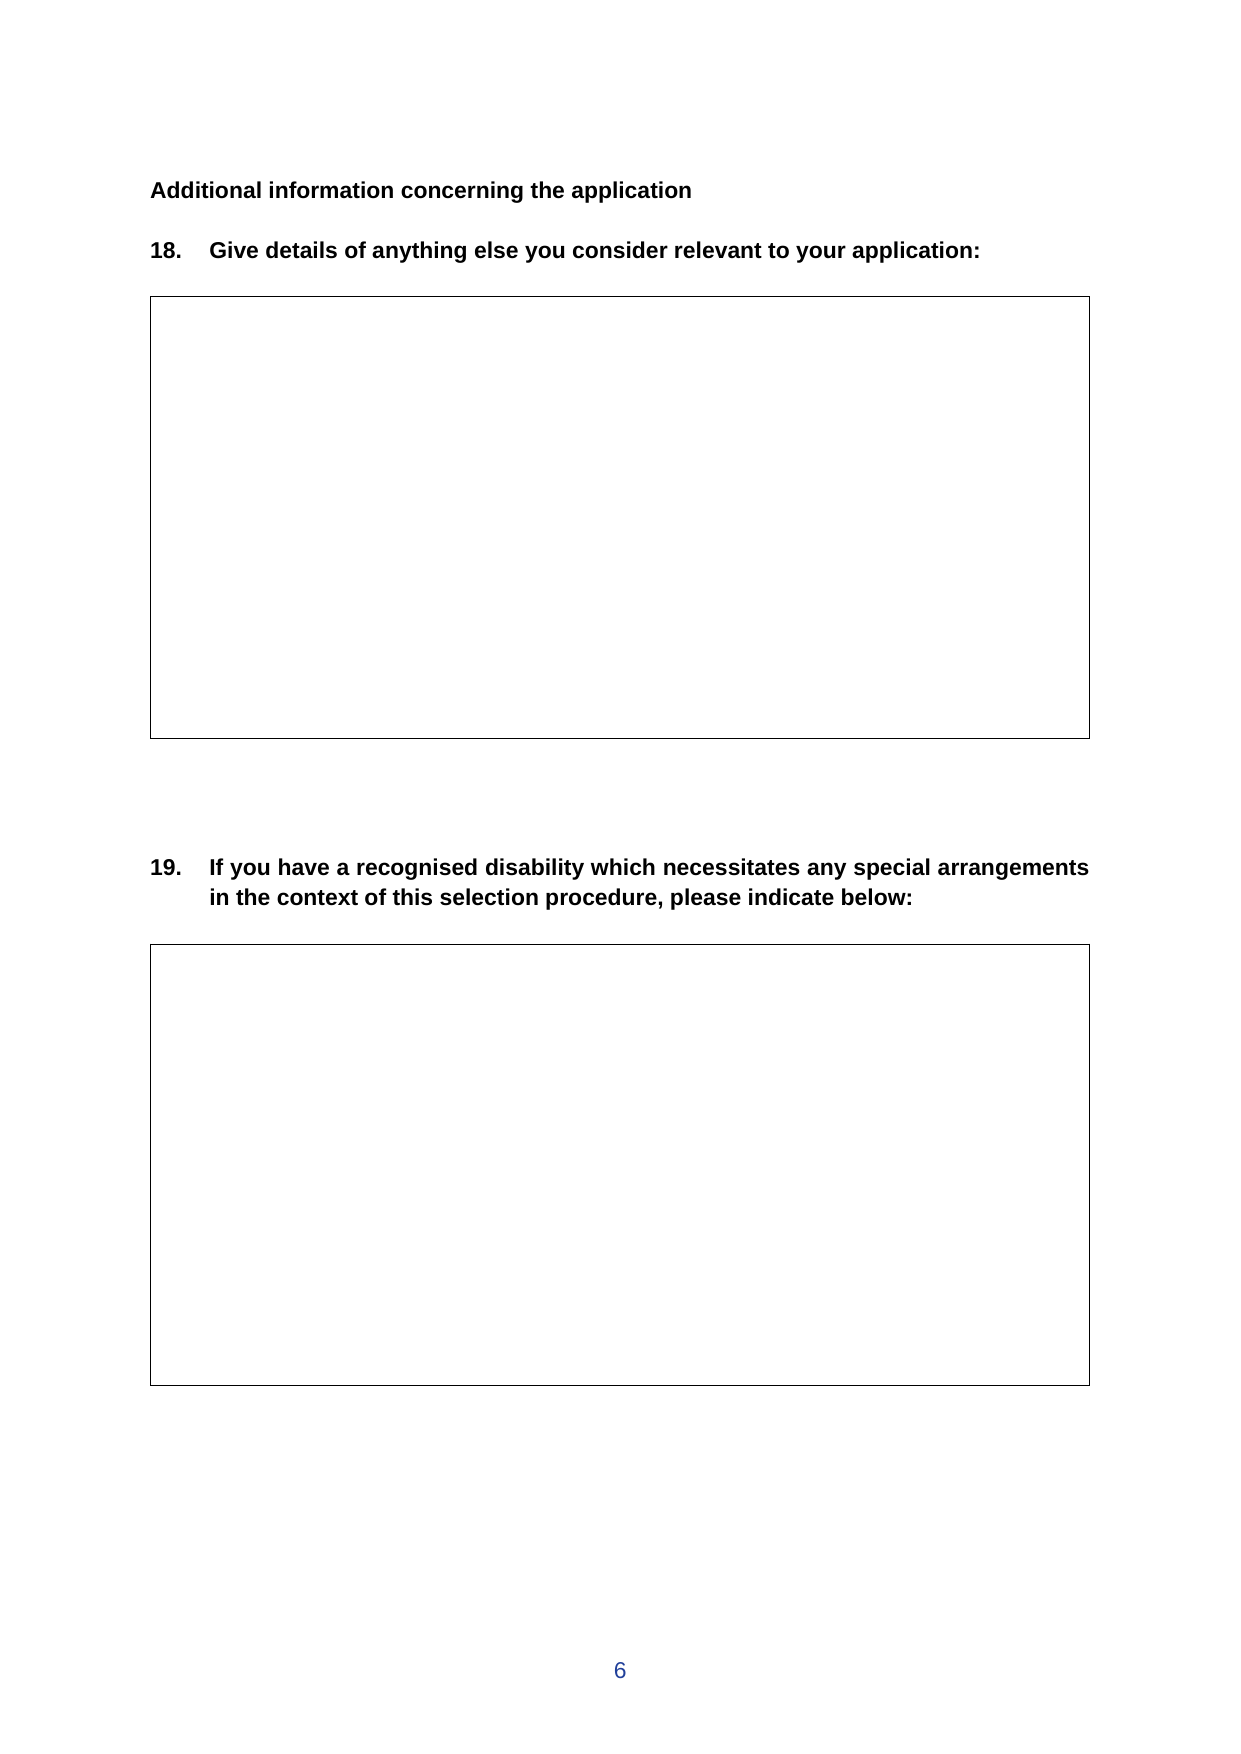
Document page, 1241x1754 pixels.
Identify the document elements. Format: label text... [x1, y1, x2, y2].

table_header [151, 945, 1089, 1385]
text 18. Give details of anything else you consider relevant to your application: [150, 237, 1090, 263]
text Additional information concerning the application [150, 177, 1090, 203]
text 19. If you have a recognised disability which necessitates any special arrangements in the context of this selection procedure, please indicate below: [150, 854, 1090, 910]
table_header [151, 297, 1089, 738]
